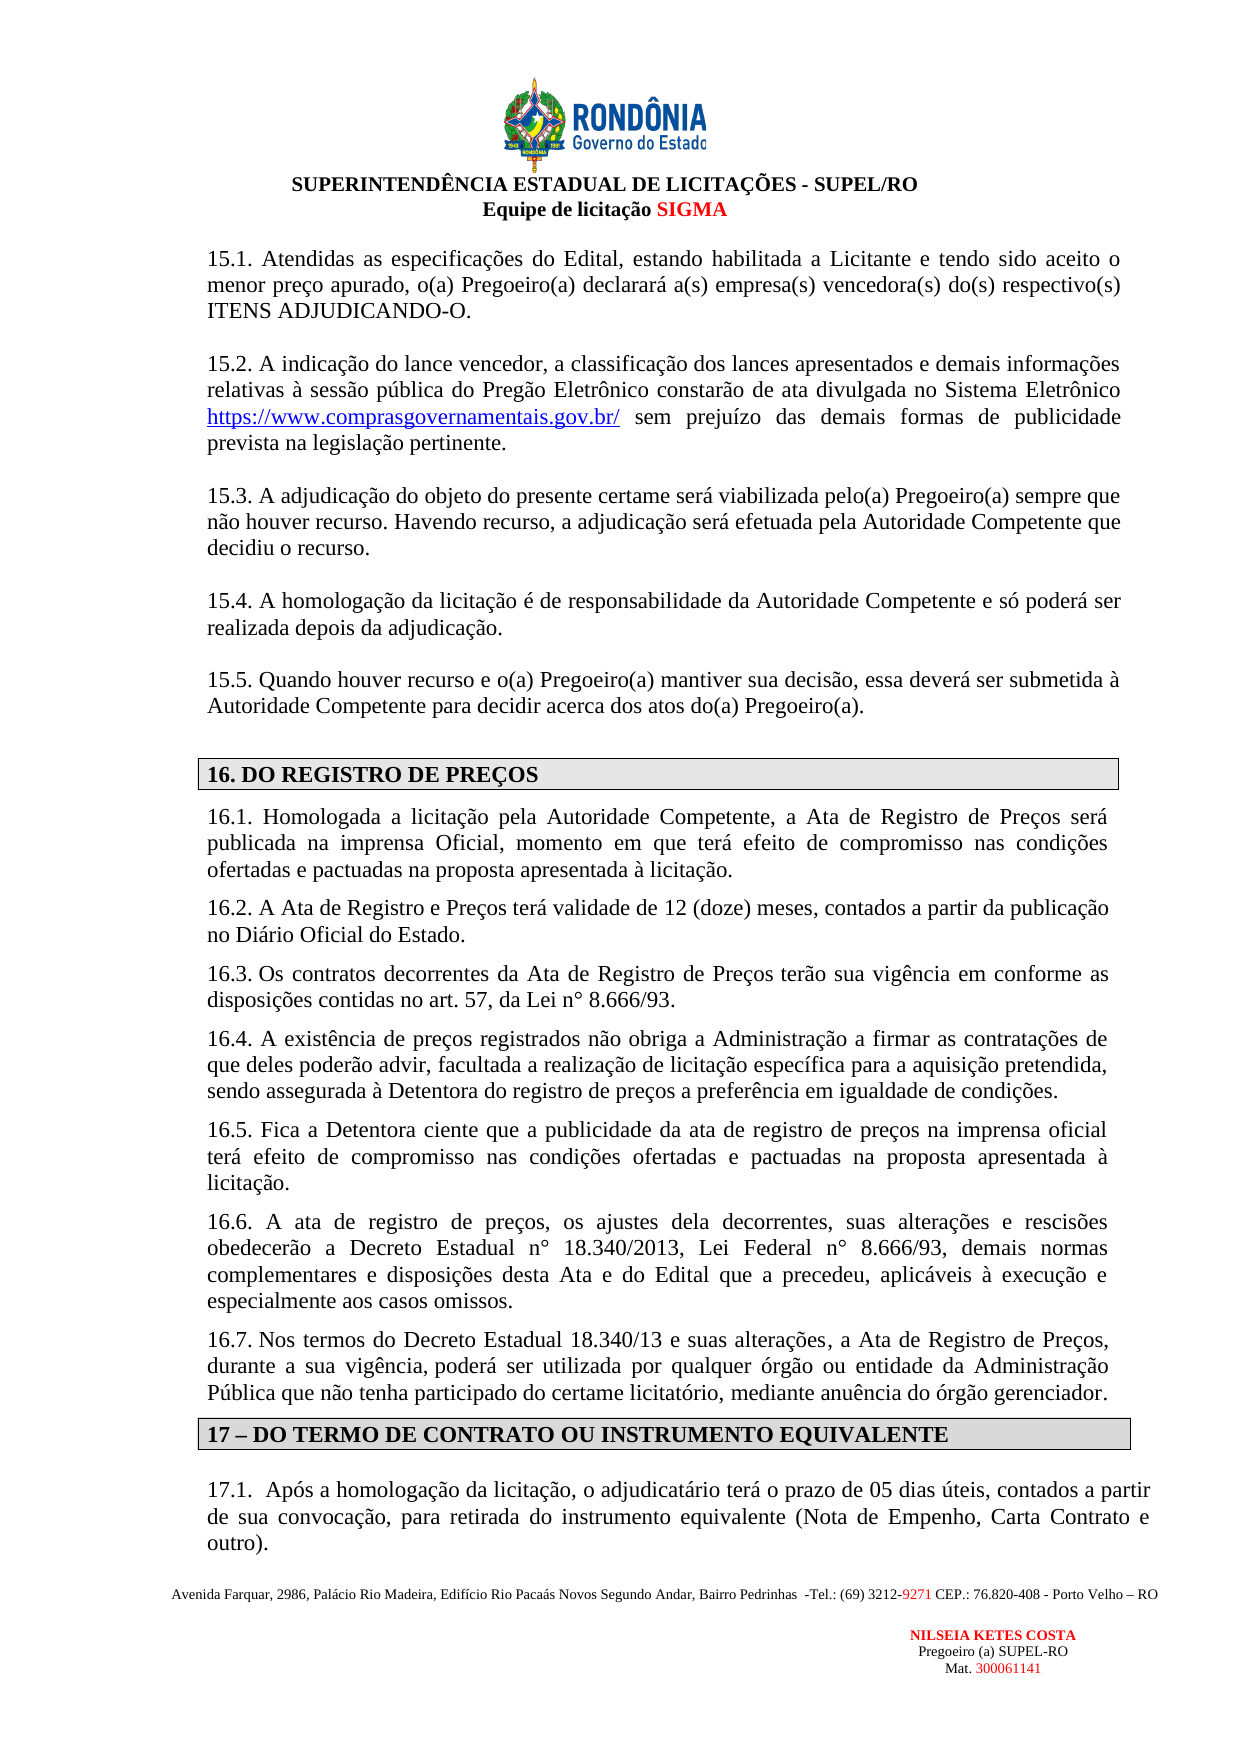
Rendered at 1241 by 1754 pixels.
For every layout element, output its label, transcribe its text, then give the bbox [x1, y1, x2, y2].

text 16. Do REGISTRO DE PREÇOS [199, 759, 1118, 789]
text 16.5. Fica a Detentora ciente que a publicidade da ata de registro de preços na imprensa oficial terá efeito de compromisso nas condições ofertadas e pactuadas na proposta apresentada à licitação. [207, 1116, 1109, 1196]
text 15.3. A adjudicação do objeto do presente certame será viabilizada pelo(a) Pregoeiro(a) sempre que não houver recurso. Havendo recurso, a adjudicação será efetuada pela Autoridade Competente que decidiu o recurso. [207, 482, 1122, 561]
subtitle 17 – DO TERMO DE CONTRATO OU INSTRUMENTO EQUIVALENTE [199, 1419, 1130, 1449]
picture [503, 77, 707, 173]
text 16.4. A existência de preços registrados não obriga a Administração a firmar as contratações de que deles poderão advir, facultada a realização de licitação específica para a aquisição pretendida, sendo assegurada à Detentora do registro de preços a preferência em igualdade de condições. [207, 1025, 1109, 1104]
text 15.1. Atendidas as especificações do Edital, estando habilitada a Licitante e tendo sido aceito o menor preço apurado, o(a) Pregoeiro(a) declarará a(s) empresa(s) vencedora(s) do(s) respectivo(s) ITENS ADJUDICANDO-O. [207, 244, 1122, 324]
text 16.1. Homologada a licitação pela Autoridade Competente, a Ata de Registro de Preços será publicada na imprensa Oficial, momento em que terá efeito de compromisso nas condições ofertadas e pactuadas na proposta apresentada à licitação. [207, 803, 1109, 882]
text 16.6. A ata de registro de preços, os ajustes dela decorrentes, suas alterações e rescisões obedecerão a Decreto Estadual n° 18.340/2013, Lei Federal n° 8.666/93, demais normas complementares e disposições desta Ata e do Edital que a precedeu, aplicáveis à execução e especialmente aos casos omissos. [207, 1208, 1109, 1313]
text 17.1. Após a homologação da licitação, o adjudicatário terá o prazo de 05 dias úteis, contados a partir de sua convocação, para retirada do instrumento equivalente (Nota de Empenho, Carta Contrato e outro). [207, 1476, 1152, 1556]
text 16.7. Nos termos do Decreto Estadual 18.340/13 e suas alterações, a Ata de Registro de Preços, durante a sua vigência, poderá ser utilizada por qualquer órgão ou entidade da Administração Pública que não tenha participado do certame licitatório, mediante anuência do órgão gerenciador. [207, 1326, 1109, 1405]
text 16.3. Os contratos decorrentes da Ata de Registro de Preços terão sua vigência em conforme as disposições contidas no art. 57, da Lei n° 8.666/93. [207, 960, 1109, 1012]
text 15.5. Quando houver recurso e o(a) Pregoeiro(a) mantiver sua decisão, essa deverá ser submetida à Autoridade Competente para decidir acerca dos atos do(a) Pregoeiro(a). [207, 666, 1122, 719]
text 15.4. A homologação da licitação é de responsabilidade da Autoridade Competente e só poderá ser realizada depois da adjudicação. [207, 587, 1122, 640]
text 16.2. A Ata de Registro e Preços terá validade de 12 (doze) meses, contados a partir da publicação no Diário Oficial do Estado. [207, 894, 1109, 947]
text 15.2. A indicação do lance vencedor, a classificação dos lances apresentados e demais informações relativas à sessão pública do Pregão Eletrônico constarão de ata divulgada no Sistema Eletrônico https://www.comprasgovernamentais.gov.br/ sem prejuízo das demais formas de publicidade prevista na legislação pertinente. [207, 350, 1122, 455]
